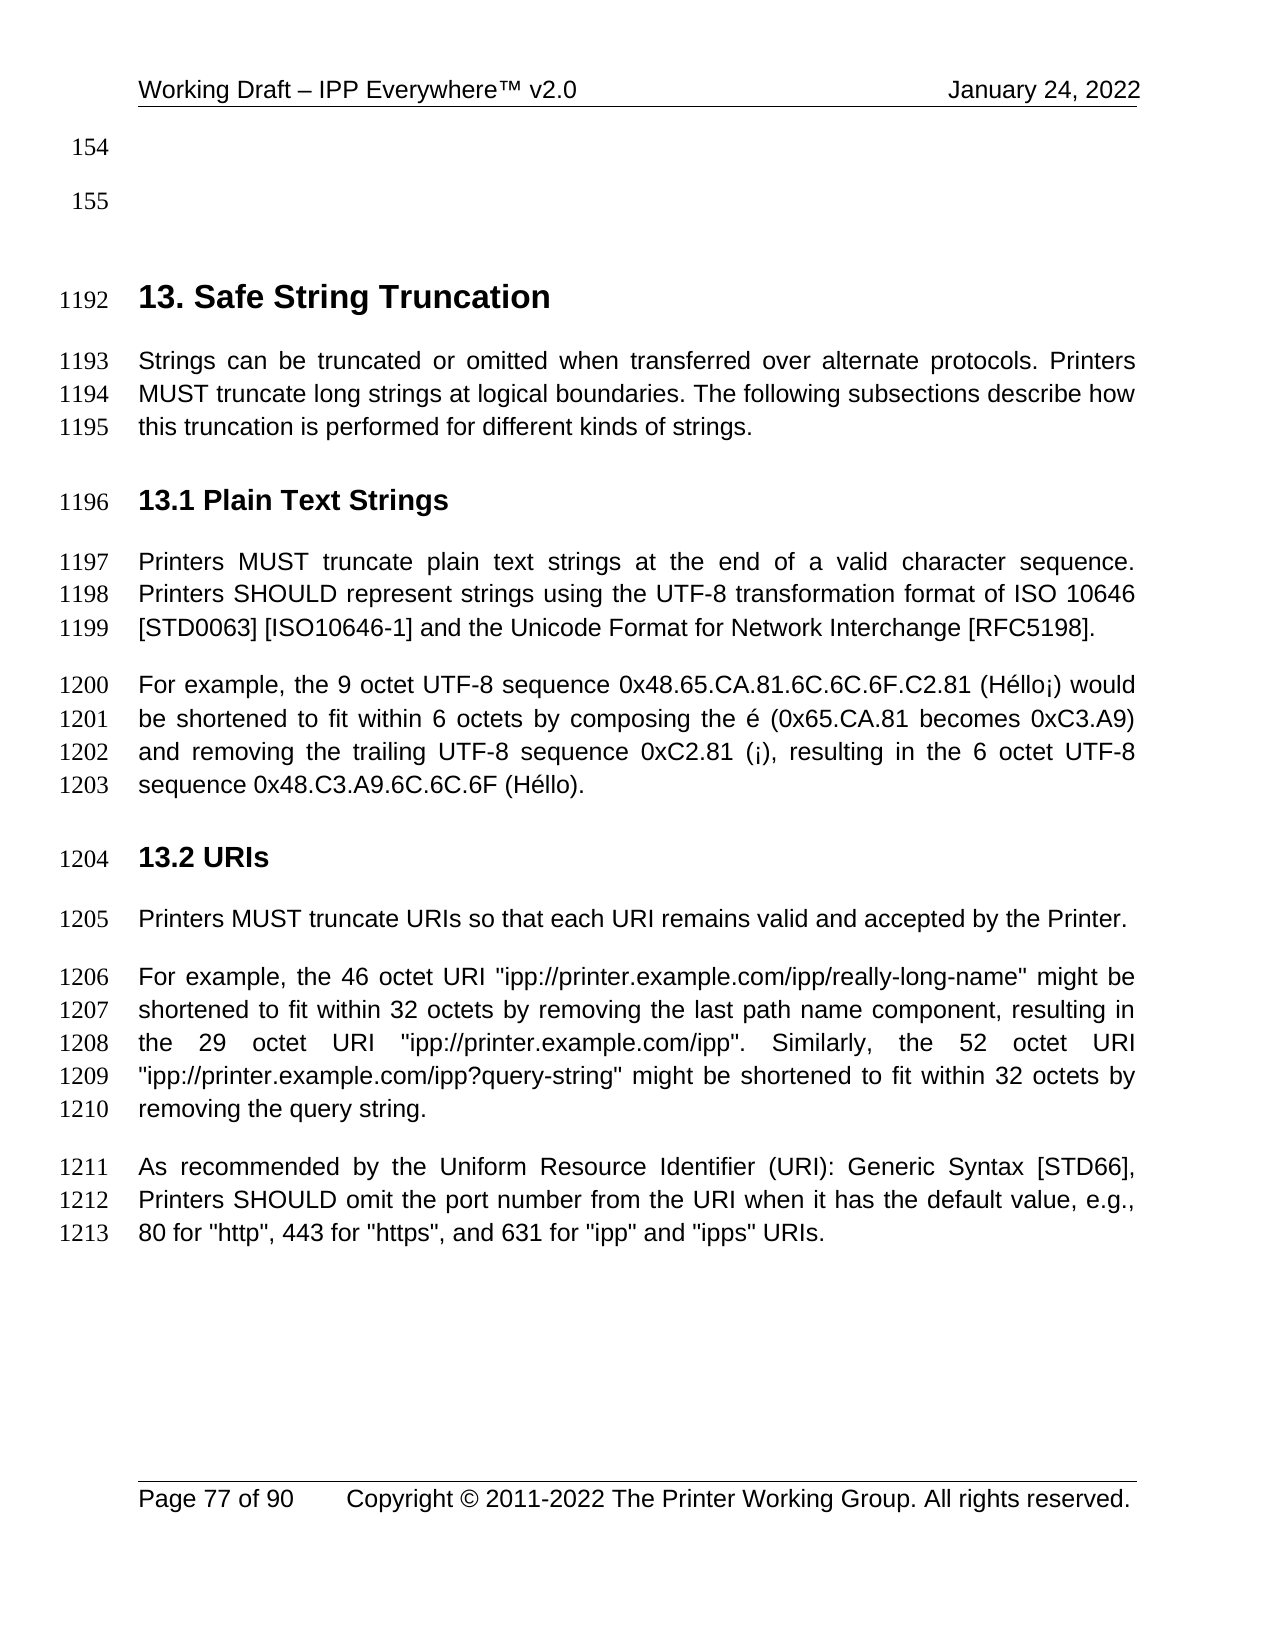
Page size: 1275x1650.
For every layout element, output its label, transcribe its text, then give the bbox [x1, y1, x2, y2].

text Safe String Truncation [138, 277, 1137, 316]
text Strings can be truncated or omitted when transferred over alternate protocols. Printers MUST truncate long strings at logical boundaries. The following subsections describe how this truncation is performed for different kinds of strings. [138, 346, 1137, 441]
text Printers MUST truncate URIs so that each URI remains valid and accepted by the Printer. [138, 904, 1137, 932]
text For example, the 46 octet URI "ipp://printer.example.com/ipp/really-long-name" might be shortened to fit within 32 octets by removing the last path name component, resulting in the 29 octet URI "ipp://printer.example.com/ipp". Similarly, the 52 octet URI "ipp://printer.example.com/ipp?query-string" might be shortened to fit within 32 octets by removing the query string. [138, 962, 1137, 1122]
text Printers MUST truncate plain text strings at the end of a valid character sequence. Printers SHOULD represent strings using the UTF-8 transformation format of ISO 10646 [STD0063] [ISO10646-1] and the Unicode Format for Network Interchange [RFC5198]. [138, 546, 1137, 641]
text Plain Text Strings [138, 483, 1137, 516]
text URIs [138, 840, 1137, 874]
text As recommended by the Uniform Resource Identifier (URI): Generic Syntax [STD66], Printers SHOULD omit the port number from the URI when it has the default value, e.g., 80 for "http", 443 for "https", and 631 for "ipp" and "ipps" URIs. [138, 1152, 1137, 1247]
text For example, the 9 octet UTF-8 sequence 0x48.65.CA.81.6C.6C.6F.C2.81 (Héllo¡) would be shortened to fit within 6 octets by composing the é (0x65.CA.81 becomes 0xC3.A9) and removing the trailing UTF-8 sequence 0xC2.81 (¡), resulting in the 6 octet UTF-8 sequence 0x48.C3.A9.6C.6C.6F (Héllo). [138, 671, 1137, 798]
